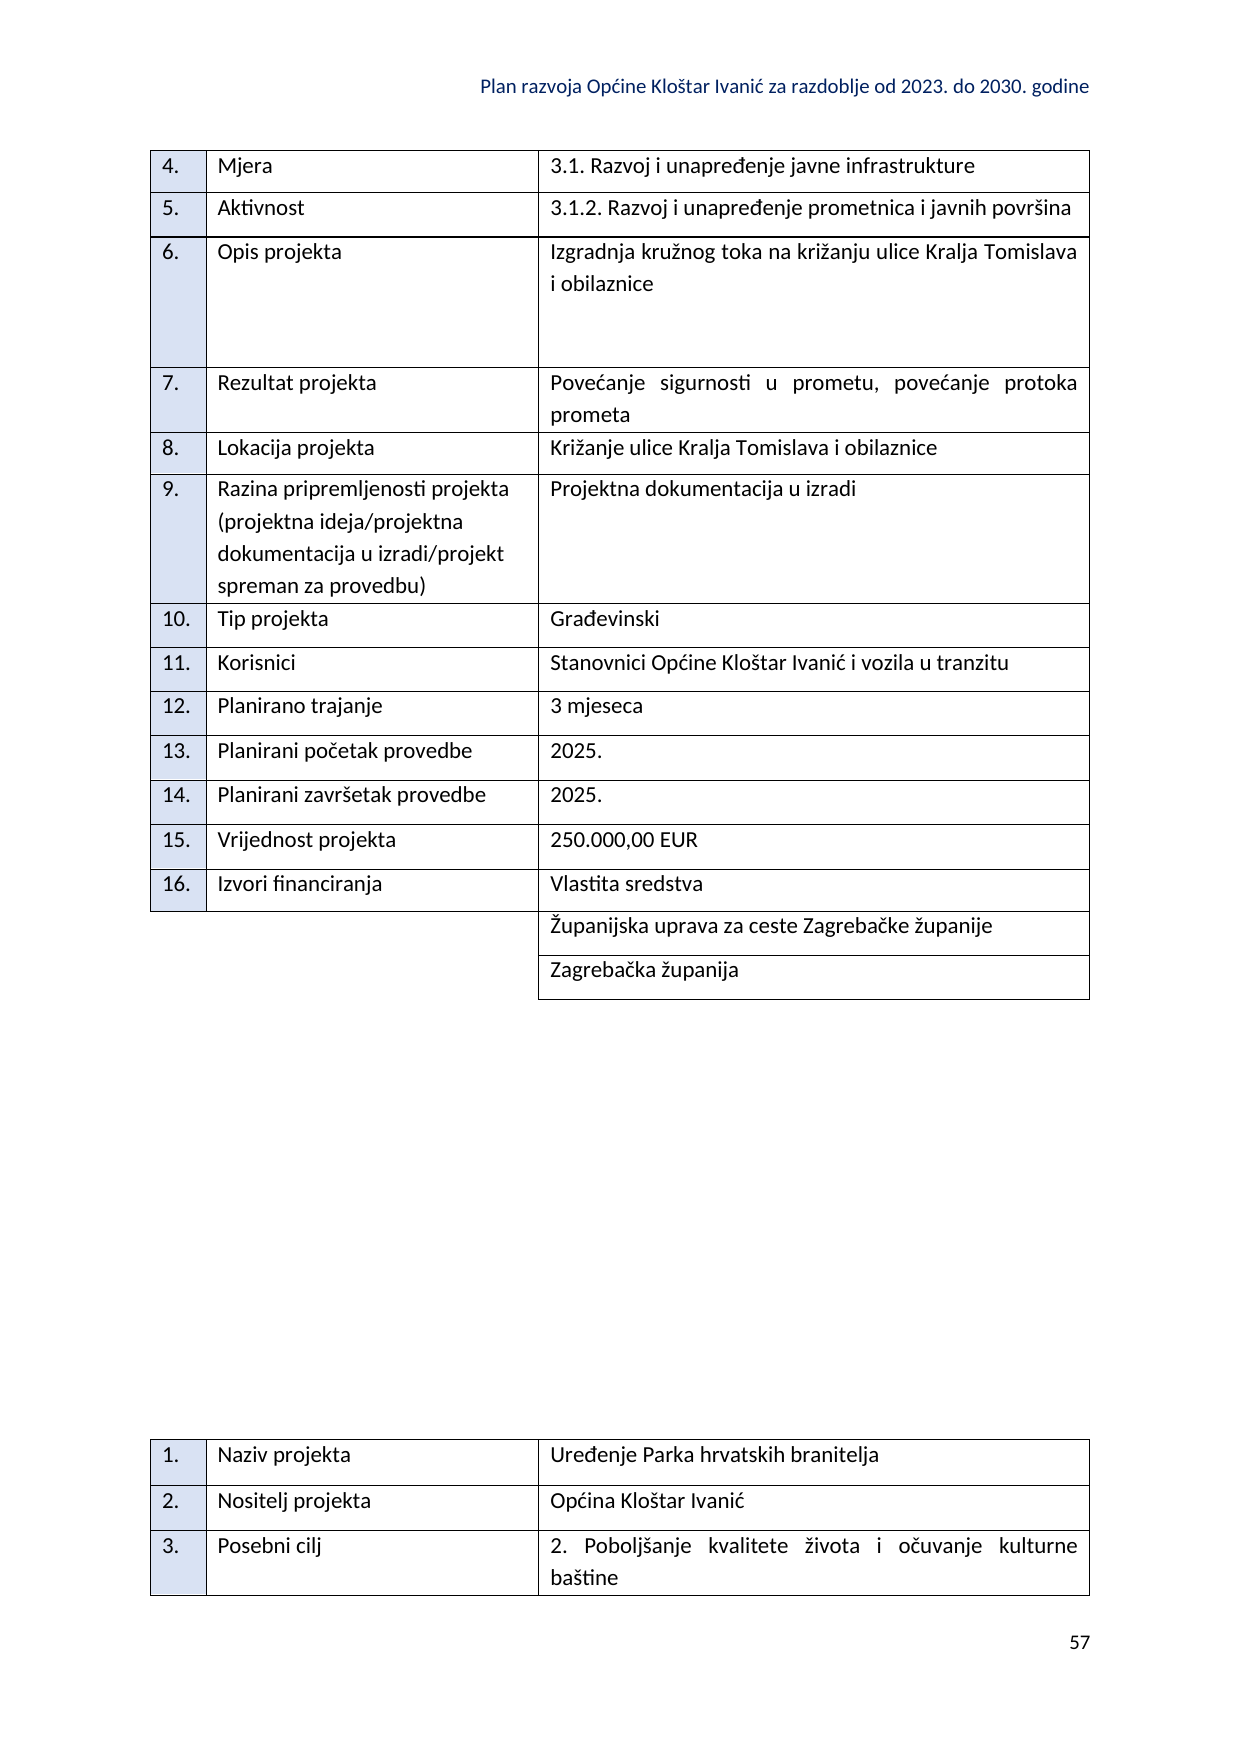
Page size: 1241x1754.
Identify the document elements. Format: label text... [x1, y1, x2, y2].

table_cell 8. [151, 433, 206, 473]
table_cell 3. [151, 1531, 206, 1594]
table_cell Općina Kloštar Ivanić [539, 1486, 1089, 1530]
table_header Uređenje Parka hrvatskih branitelja [539, 1440, 1089, 1485]
table_cell 11. [151, 648, 206, 691]
table_cell 250.000,00 EUR [539, 825, 1089, 868]
table_cell Županijska uprava za ceste Zagrebačke županije [539, 912, 1089, 954]
table_cell Zagrebačka županija [539, 956, 1089, 999]
table_cell 2025. [539, 736, 1089, 779]
table_cell Tip projekta [207, 604, 538, 647]
table_cell 2025. [539, 781, 1089, 824]
table_cell Povećanje sigurnosti u prometu, povećanje protoka prometa [539, 368, 1089, 432]
table_cell 4. [151, 151, 206, 192]
table_cell Vrijednost projekta [207, 825, 538, 868]
table_cell 3.1. Razvoj i unapređenje javne infrastrukture [539, 151, 1089, 192]
table_cell Posebni cilj [207, 1531, 538, 1594]
table_cell Mjera [207, 151, 538, 192]
table_cell 9. [151, 475, 206, 603]
table_cell 13. [151, 736, 206, 779]
table_header 1. [151, 1440, 206, 1485]
table_cell Opis projekta [207, 238, 538, 367]
table_cell Izvori financiranja [207, 870, 538, 911]
table_cell Korisnici [207, 648, 538, 691]
table_cell 10. [151, 604, 206, 647]
table_cell 14. [151, 781, 206, 824]
table_cell 16. [151, 870, 206, 911]
table_cell 2. Poboljšanje kvalitete života i očuvanje kulturne baštine [539, 1531, 1089, 1594]
table_cell Aktivnost [207, 193, 538, 236]
table_cell Vlastita sredstva [539, 870, 1089, 911]
table_cell Projektna dokumentacija u izradi [539, 475, 1089, 603]
table_cell Građevinski [539, 604, 1089, 647]
table_cell 15. [151, 825, 206, 868]
table_cell 3 mjeseca [539, 692, 1089, 735]
table_cell 12. [151, 692, 206, 735]
table_cell 7. [151, 368, 206, 432]
table_cell Planirani završetak provedbe [207, 781, 538, 824]
table_cell Nositelj projekta [207, 1486, 538, 1530]
table_cell Planirani početak provedbe [207, 736, 538, 779]
table_cell Planirano trajanje [207, 692, 538, 735]
table_cell 6. [151, 238, 206, 367]
table_cell Stanovnici Općine Kloštar Ivanić i vozila u tranzitu [539, 648, 1089, 691]
table_cell Izgradnja kružnog toka na križanju ulice Kralja Tomislava i obilaznice [539, 238, 1089, 367]
table_cell Razina pripremljenosti projekta (projektna ideja/projektna dokumentacija u izradi/projekt spreman za provedbu) [207, 475, 538, 603]
table_header Naziv projekta [207, 1440, 538, 1485]
table_cell 5. [151, 193, 206, 236]
table_cell 3.1.2. Razvoj i unapređenje prometnica i javnih površina [539, 193, 1089, 236]
table_cell 2. [151, 1486, 206, 1530]
table_cell Rezultat projekta [207, 368, 538, 432]
table_cell Lokacija projekta [207, 433, 538, 473]
table_cell Križanje ulice Kralja Tomislava i obilaznice [539, 433, 1089, 473]
